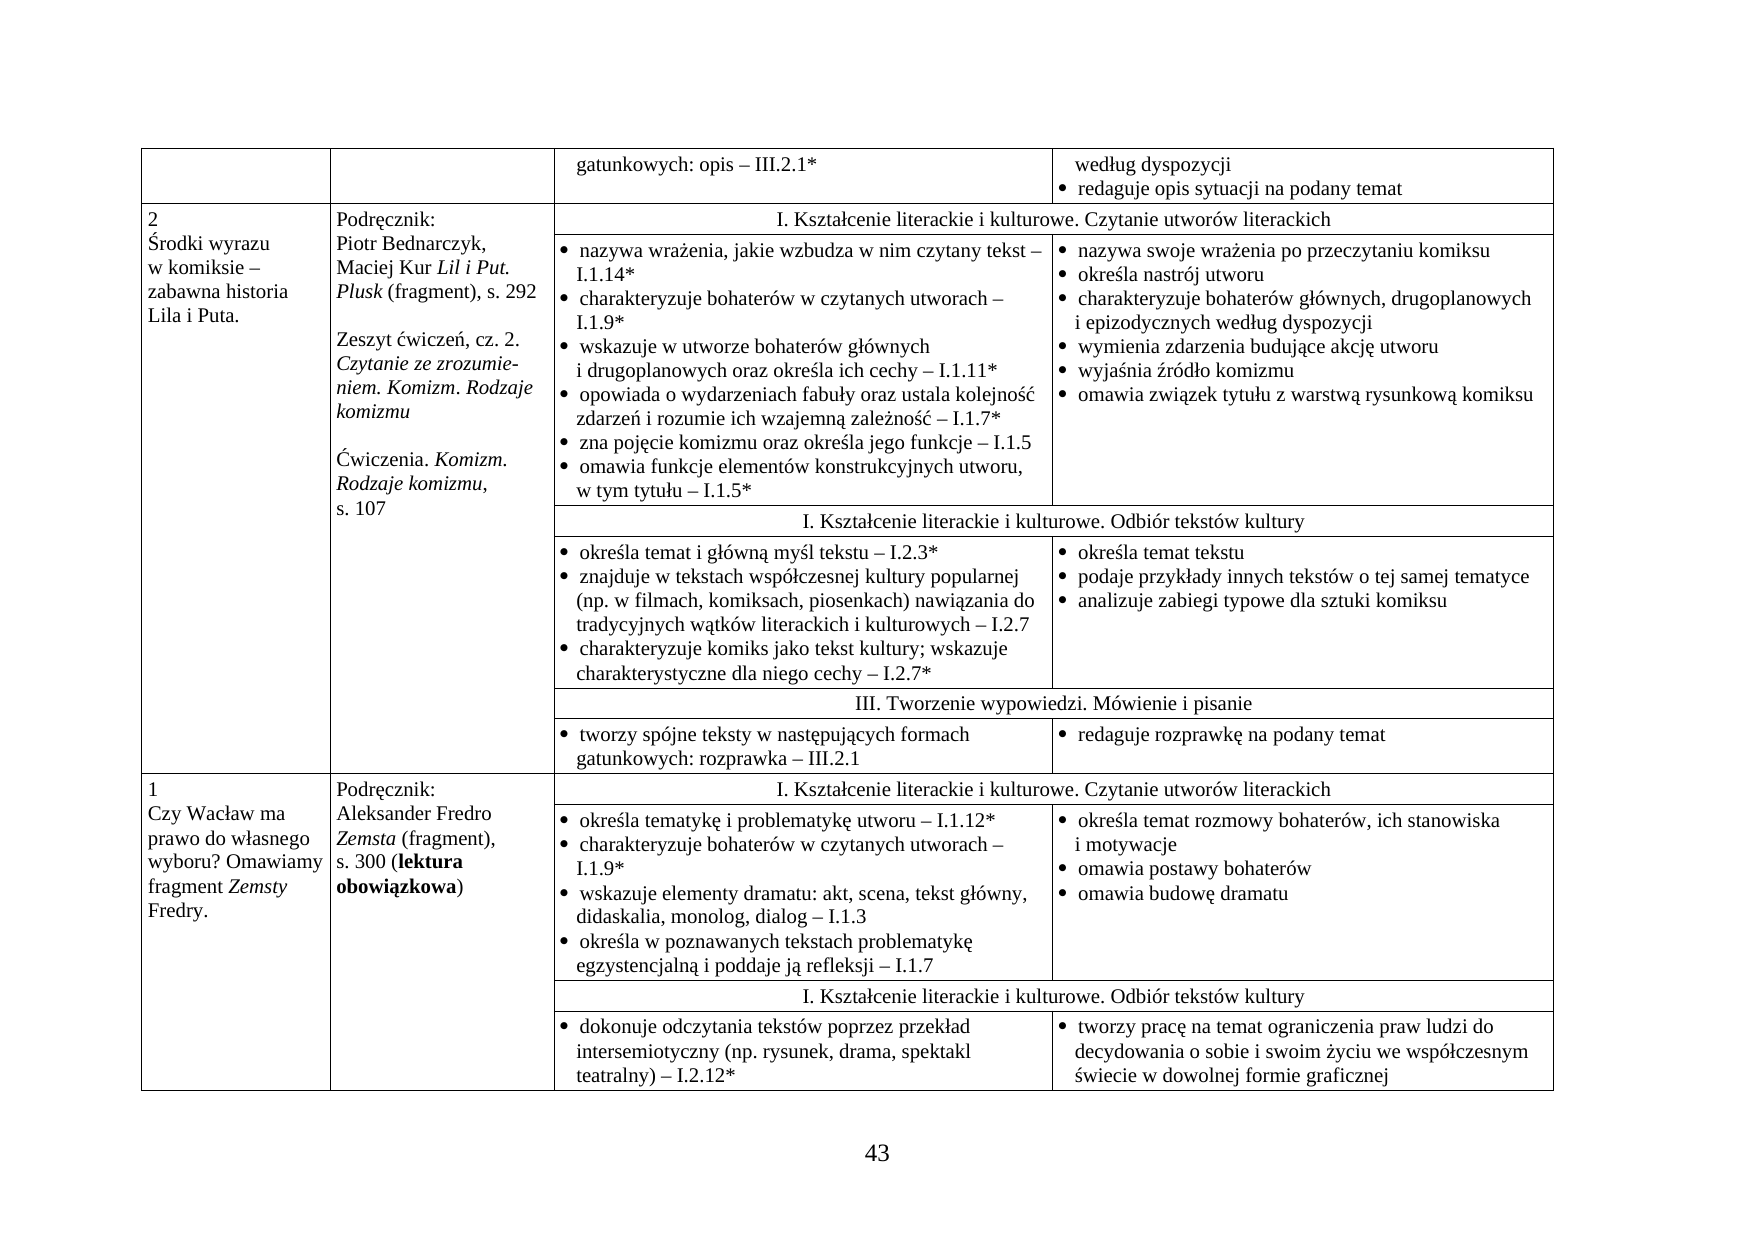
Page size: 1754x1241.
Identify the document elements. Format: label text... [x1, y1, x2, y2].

table_cell nazywa swoje wrażenia po przeczytaniu komiksu określa nastrój utworu charakteryzuje bohaterów głównych, drugoplanowych i epizodycznych według dyspozycji wymienia zdarzenia budujące akcję utworu wyjaśnia źródło komizmu omawia związek tytułu z warstwą rysunkową komiksu [1053, 235, 1553, 505]
table_cell Podręcznik: Piotr Bednarczyk, Maciej Kur Lil i Put. Plusk (fragment), s. 292 Zeszyt ćwiczeń, cz. 2. Czytanie ze zrozumie-niem. Komizm. Rodzaje komizmu Ćwiczenia. Komizm. Rodzaje komizmu, s. 107 [331, 204, 554, 773]
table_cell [1053, 1012, 1553, 1089]
table_cell nazywa wrażenia, jakie wzbudza w nim czytany tekst – I.1.14* charakteryzuje bohaterów w czytanych utworach – I.1.9* wskazuje w utworze bohaterów głównych i drugoplanowych oraz określa ich cechy – I.1.11* opowiada o wydarzeniach fabuły oraz ustala kolejność zdarzeń i rozumie ich wzajemną zależność – I.1.7* zna pojęcie komizmu oraz określa jego funkcje – I.1.5 omawia funkcje elementów konstrukcyjnych utworu, w tym tytułu – I.1.5* [555, 235, 1052, 505]
table_cell tworzy spójne teksty w następujących formach gatunkowych: rozprawka – III.2.1 [555, 719, 1052, 773]
table_cell redaguje rozprawkę na podany temat [1053, 719, 1553, 773]
table_cell I. Kształcenie literackie i kulturowe. Czytanie utworów literackich [555, 774, 1553, 804]
table_cell określa temat i główną myśl tekstu – I.2.3* znajduje w tekstach współczesnej kultury popularnej (np. w filmach, komiksach, piosenkach) nawiązania do tradycyjnych wątków literackich i kulturowych – I.2.7 charakteryzuje komiks jako tekst kultury; wskazuje charakterystyczne dla niego cechy – I.2.7* [555, 537, 1052, 687]
table_cell określa temat tekstu podaje przykłady innych tekstów o tej samej tematyce analizuje zabiegi typowe dla sztuki komiksu [1053, 537, 1553, 687]
table_cell III. Tworzenie wypowiedzi. Mówienie i pisanie [555, 689, 1553, 718]
table_cell 2 Środki wyrazu w komiksie – zabawna historia Lila i Puta. [142, 204, 330, 773]
table_cell określa temat rozmowy bohaterów, ich stanowiska i motywacje omawia postawy bohaterów omawia budowę dramatu [1053, 805, 1553, 979]
table_cell I. Kształcenie literackie i kulturowe. Czytanie utworów literackich [555, 204, 1553, 234]
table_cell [555, 149, 1052, 203]
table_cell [1053, 149, 1553, 203]
table_cell I. Kształcenie literackie i kulturowe. Odbiór tekstów kultury [555, 981, 1553, 1011]
table_cell I. Kształcenie literackie i kulturowe. Odbiór tekstów kultury [555, 506, 1553, 536]
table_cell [555, 1012, 1052, 1089]
table_cell 1 Czy Wacław ma prawo do własnego wyboru? Omawiamy fragment Zemsty Fredry. [142, 774, 330, 1089]
table_cell Podręcznik: Aleksander Fredro Zemsta (fragment), s. 300 (lektura obowiązkowa) [331, 774, 554, 1089]
table_cell określa tematykę i problematykę utworu – I.1.12* charakteryzuje bohaterów w czytanych utworach – I.1.9* wskazuje elementy dramatu: akt, scena, tekst główny, didaskalia, monolog, dialog – I.1.3 określa w poznawanych tekstach problematykę egzystencjalną i poddaje ją refleksji – I.1.7 [555, 805, 1052, 979]
